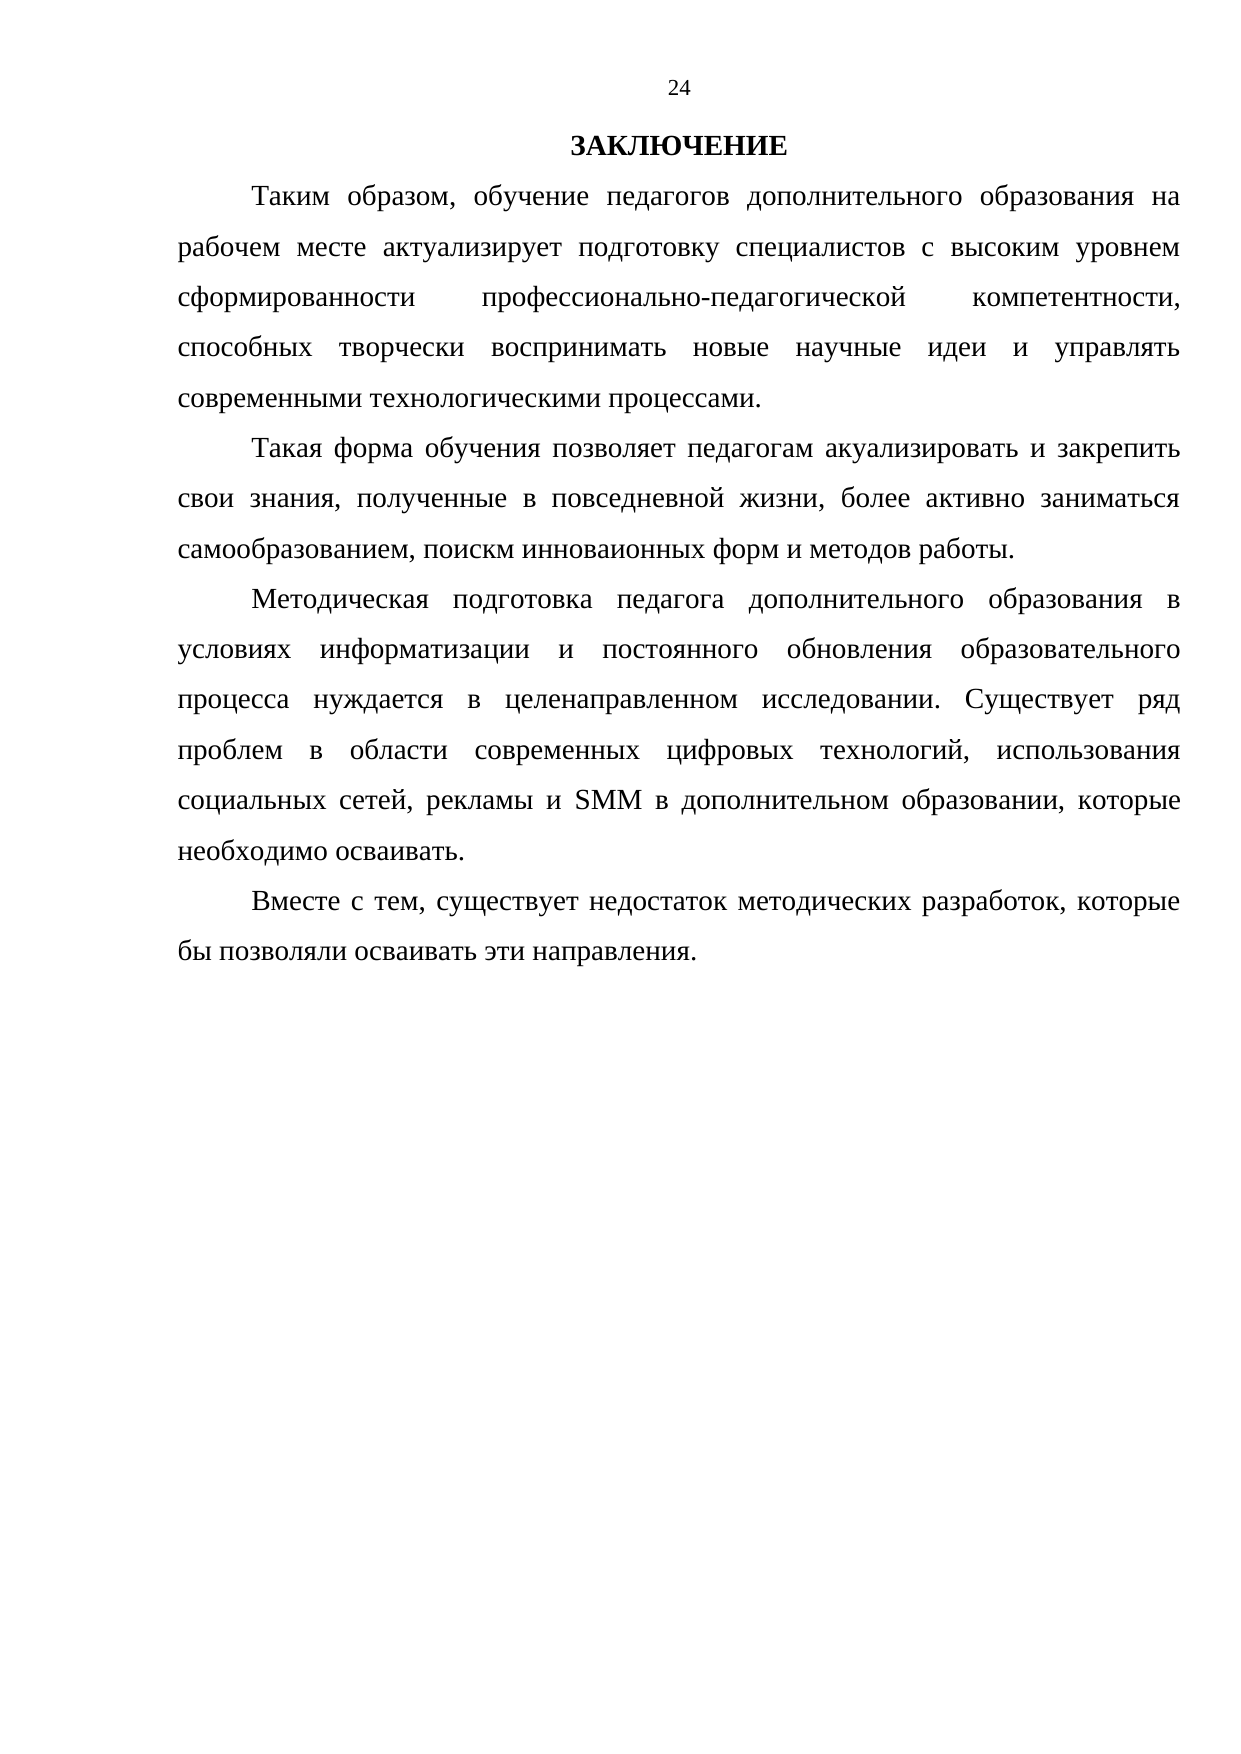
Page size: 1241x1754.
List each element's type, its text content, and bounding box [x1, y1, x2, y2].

text ЗАКЛЮЧЕНИЕ [177, 128, 1181, 162]
list Методическая подготовка педагога дополнительного образования в условиях информатизации и постоянного обновления образовательного процесса нуждается в целенаправленном исследовании. Существует ряд проблем в области современных цифровых технологий, использования социальных сетей, рекламы и SMM в дополнительном образовании, которые необходимо осваивать. [177, 581, 1181, 866]
list Таким образом, обучение педагогов дополнительного образования на рабочем месте актуализирует подготовку специалистов с высоким уровнем сформированности профессионально-педагогической компетентности, способных творчески воспринимать новые научные идеи и управлять современными технологическими процессами. [177, 178, 1181, 413]
list Такая форма обучения позволяет педагогам акуализировать и закрепить свои знания, полученные в повседневной жизни, более активно заниматься самообразованием, поискм инноваионных форм и методов работы. [177, 430, 1181, 564]
list Вместе с тем, существует недостаток методических разработок, которые бы позволяли осваивать эти направления. [177, 883, 1181, 967]
